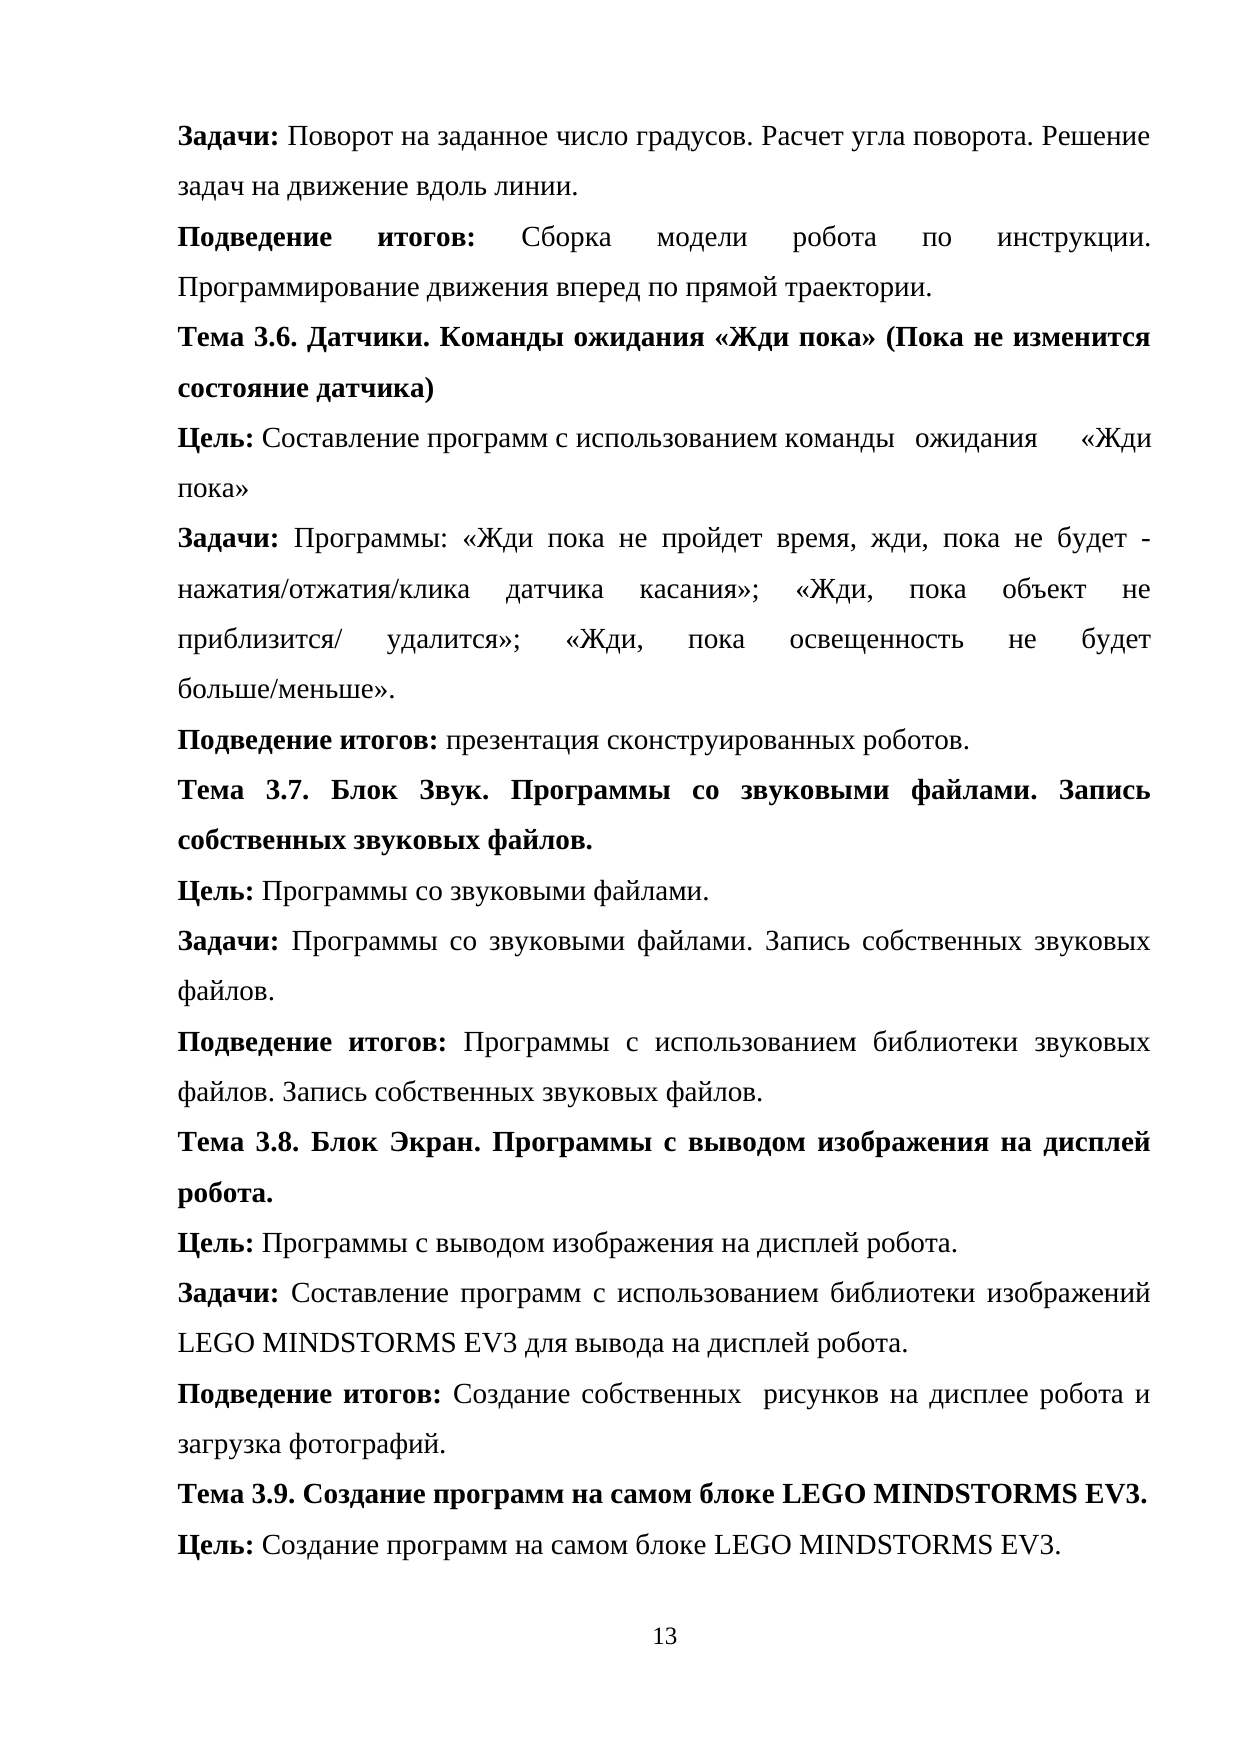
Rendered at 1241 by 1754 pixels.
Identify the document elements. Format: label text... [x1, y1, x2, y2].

text Тема 3.9. Создание программ на самом блоке LEGO MINDSTORMS EV3. [177, 1477, 1152, 1510]
text Тема 3.6. Датчики. Команды ожидания «Жди пока» (Пока не изменится состояние датчика) [177, 319, 1152, 403]
text Цель: Создание программ на самом блоке LEGO MINDSTORMS EV3. [177, 1527, 1152, 1560]
text Цель: Программы со звуковыми файлами. [177, 873, 1152, 906]
text Задачи: Программы: «Жди пока не пройдет время, жди, пока не будет - нажатия/отжатия/клика датчика касания»; «Жди, пока объект не приблизится/ удалится»; «Жди, пока освещенность не будет больше/меньше». [177, 521, 1152, 705]
text Подведение итогов: презентация сконструированных роботов. [177, 722, 1152, 755]
text Подведение итогов: Сборка модели робота по инструкции. Программирование движения вперед по прямой траектории. [177, 219, 1152, 303]
text Тема 3.8. Блок Экран. Программы с выводом изображения на дисплей робота. [177, 1124, 1152, 1208]
text Задачи: Составление программ с использованием библиотеки изображений LEGO MINDSTORMS EV3 для вывода на дисплей робота. [177, 1275, 1152, 1359]
text Подведение итогов: Программы с использованием библиотеки звуковых файлов. Запись собственных звуковых файлов. [177, 1024, 1152, 1108]
text Цель: Программы с выводом изображения на дисплей робота. [177, 1225, 1152, 1258]
text Подведение итогов: Создание собственных рисунков на дисплее робота и загрузка фотографий. [177, 1376, 1152, 1460]
text Тема 3.7. Блок Звук. Программы со звуковыми файлами. Запись собственных звуковых файлов. [177, 772, 1152, 856]
text Задачи: Программы со звуковыми файлами. Запись собственных звуковых файлов. [177, 923, 1152, 1007]
text Задачи: Поворот на заданное число градусов. Расчет угла поворота. Решение задач на движение вдоль линии. [177, 118, 1152, 202]
text Цель: Составление программ с использованием команды ожидания «Жди пока» [177, 420, 1152, 504]
